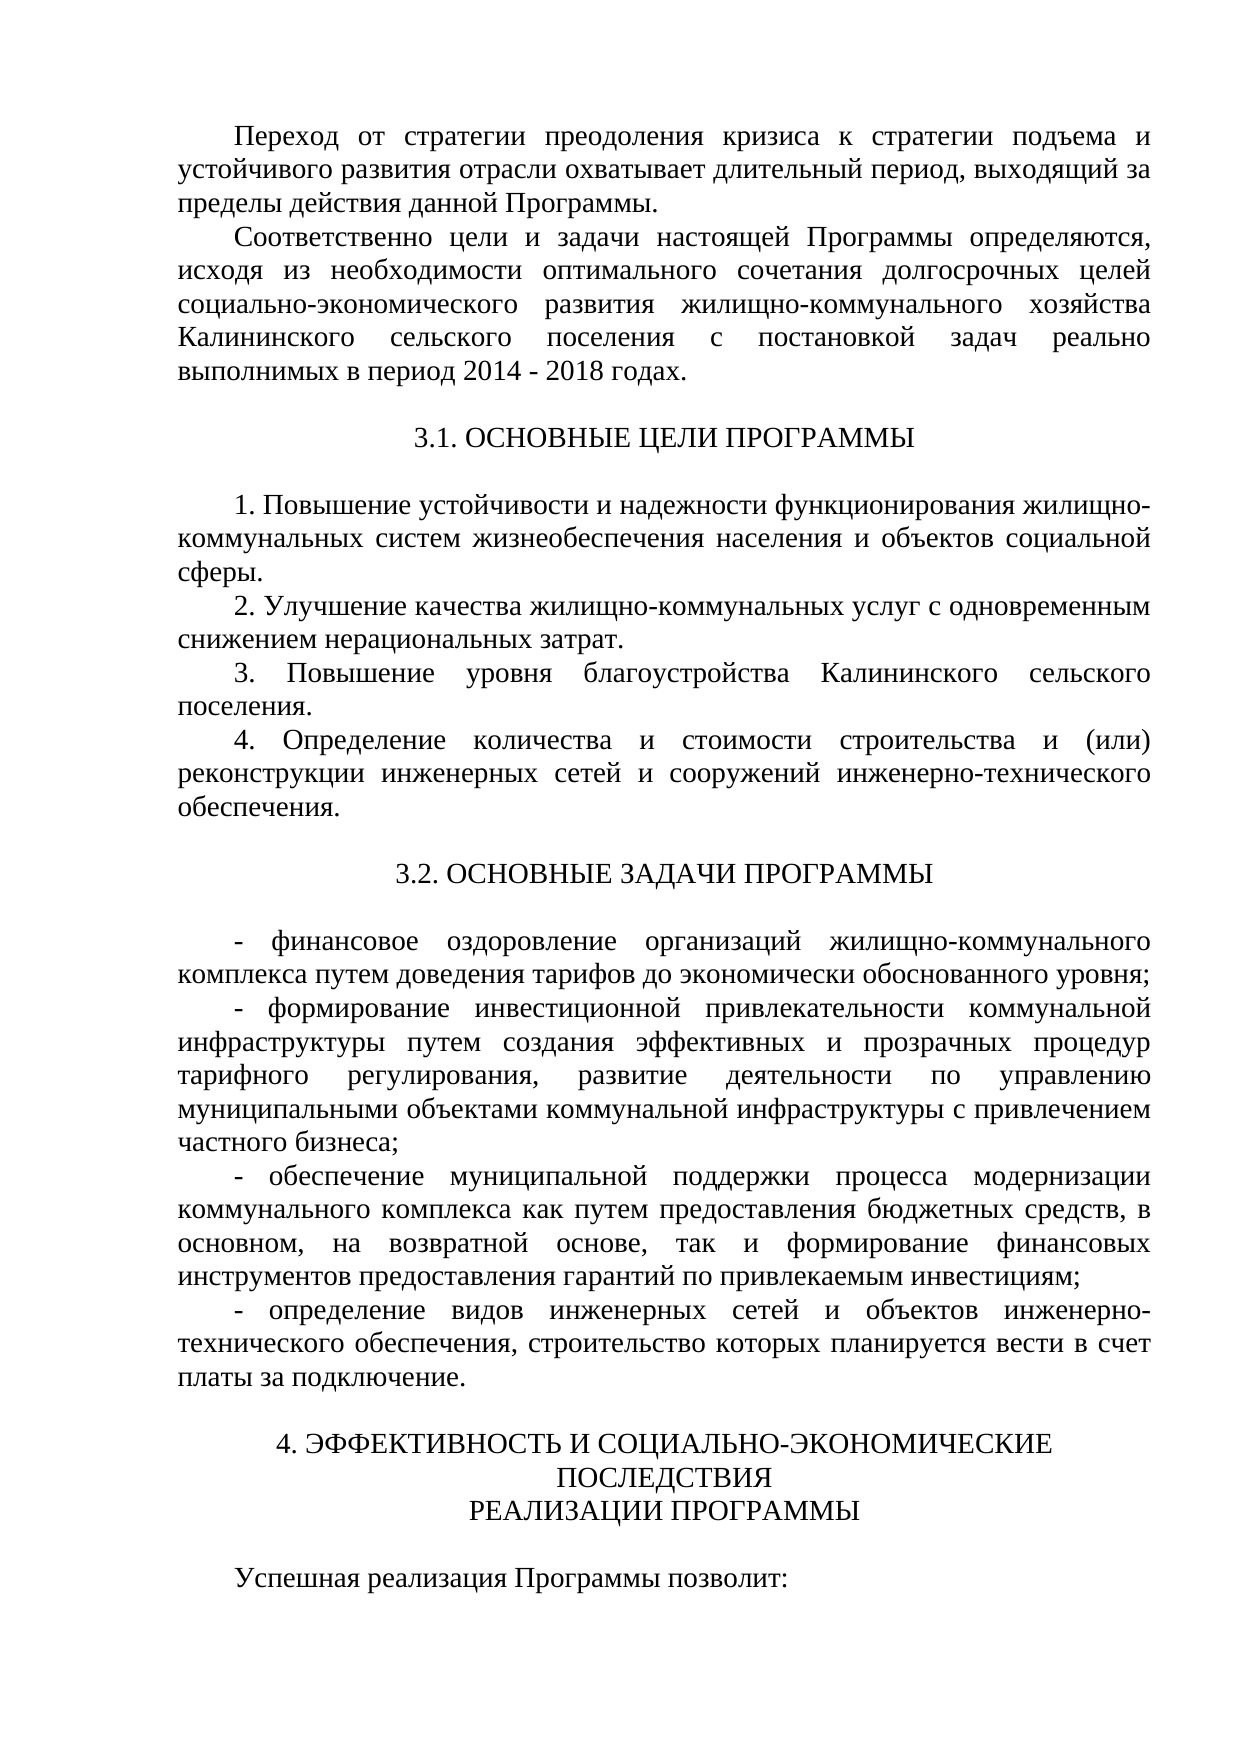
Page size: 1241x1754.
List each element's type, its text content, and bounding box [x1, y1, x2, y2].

text Соответственно цели и задачи настоящей Программы определяются, исходя из необходимости оптимального сочетания долгосрочных целей социально-экономического развития жилищно-коммунального хозяйства Калининского сельского поселения с постановкой задач реально выполнимых в период 2014 - 2018 годах. [177, 219, 1152, 386]
text Успешная реализация Программы позволит: [177, 1560, 1152, 1594]
text 3. Повышение уровня благоустройства Калининского сельского поселения. [177, 655, 1152, 722]
text 4. ЭФФЕКТИВНОСТЬ И СОЦИАЛЬНО-ЭКОНОМИЧЕСКИЕ ПОСЛЕДСТВИЯ [177, 1426, 1152, 1493]
text 4. Определение количества и стоимости строительства и (или) реконструкции инженерных сетей и сооружений инженерно-технического обеспечения. [177, 722, 1152, 822]
text 3.1. ОСНОВНЫЕ ЦЕЛИ ПРОГРАММЫ [177, 420, 1152, 453]
text РЕАЛИЗАЦИИ ПРОГРАММЫ [177, 1493, 1152, 1527]
text - формирование инвестиционной привлекательности коммунальной инфраструктуры путем создания эффективных и прозрачных процедур тарифного регулирования, развитие деятельности по управлению муниципальными объектами коммунальной инфраструктуры с привлечением частного бизнеса; [177, 990, 1152, 1158]
text - определение видов инженерных сетей и объектов инженерно-технического обеспечения, строительство которых планируется вести в счет платы за подключение. [177, 1292, 1152, 1393]
text - обеспечение муниципальной поддержки процесса модернизации коммунального комплекса как путем предоставления бюджетных средств, в основном, на возвратной основе, так и формирование финансовых инструментов предоставления гарантий по привлекаемым инвестициям; [177, 1158, 1152, 1292]
text Переход от стратегии преодоления кризиса к стратегии подъема и устойчивого развития отрасли охватывает длительный период, выходящий за пределы действия данной Программы. [177, 118, 1152, 219]
text 3.2. ОСНОВНЫЕ ЗАДАЧИ ПРОГРАММЫ [177, 856, 1152, 889]
text 2. Улучшение качества жилищно-коммунальных услуг с одновременным снижением нерациональных затрат. [177, 588, 1152, 655]
text 1. Повышение устойчивости и надежности функционирования жилищно-коммунальных систем жизнеобеспечения населения и объектов социальной сферы. [177, 487, 1152, 588]
text - финансовое оздоровление организаций жилищно-коммунального комплекса путем доведения тарифов до экономически обоснованного уровня; [177, 923, 1152, 990]
